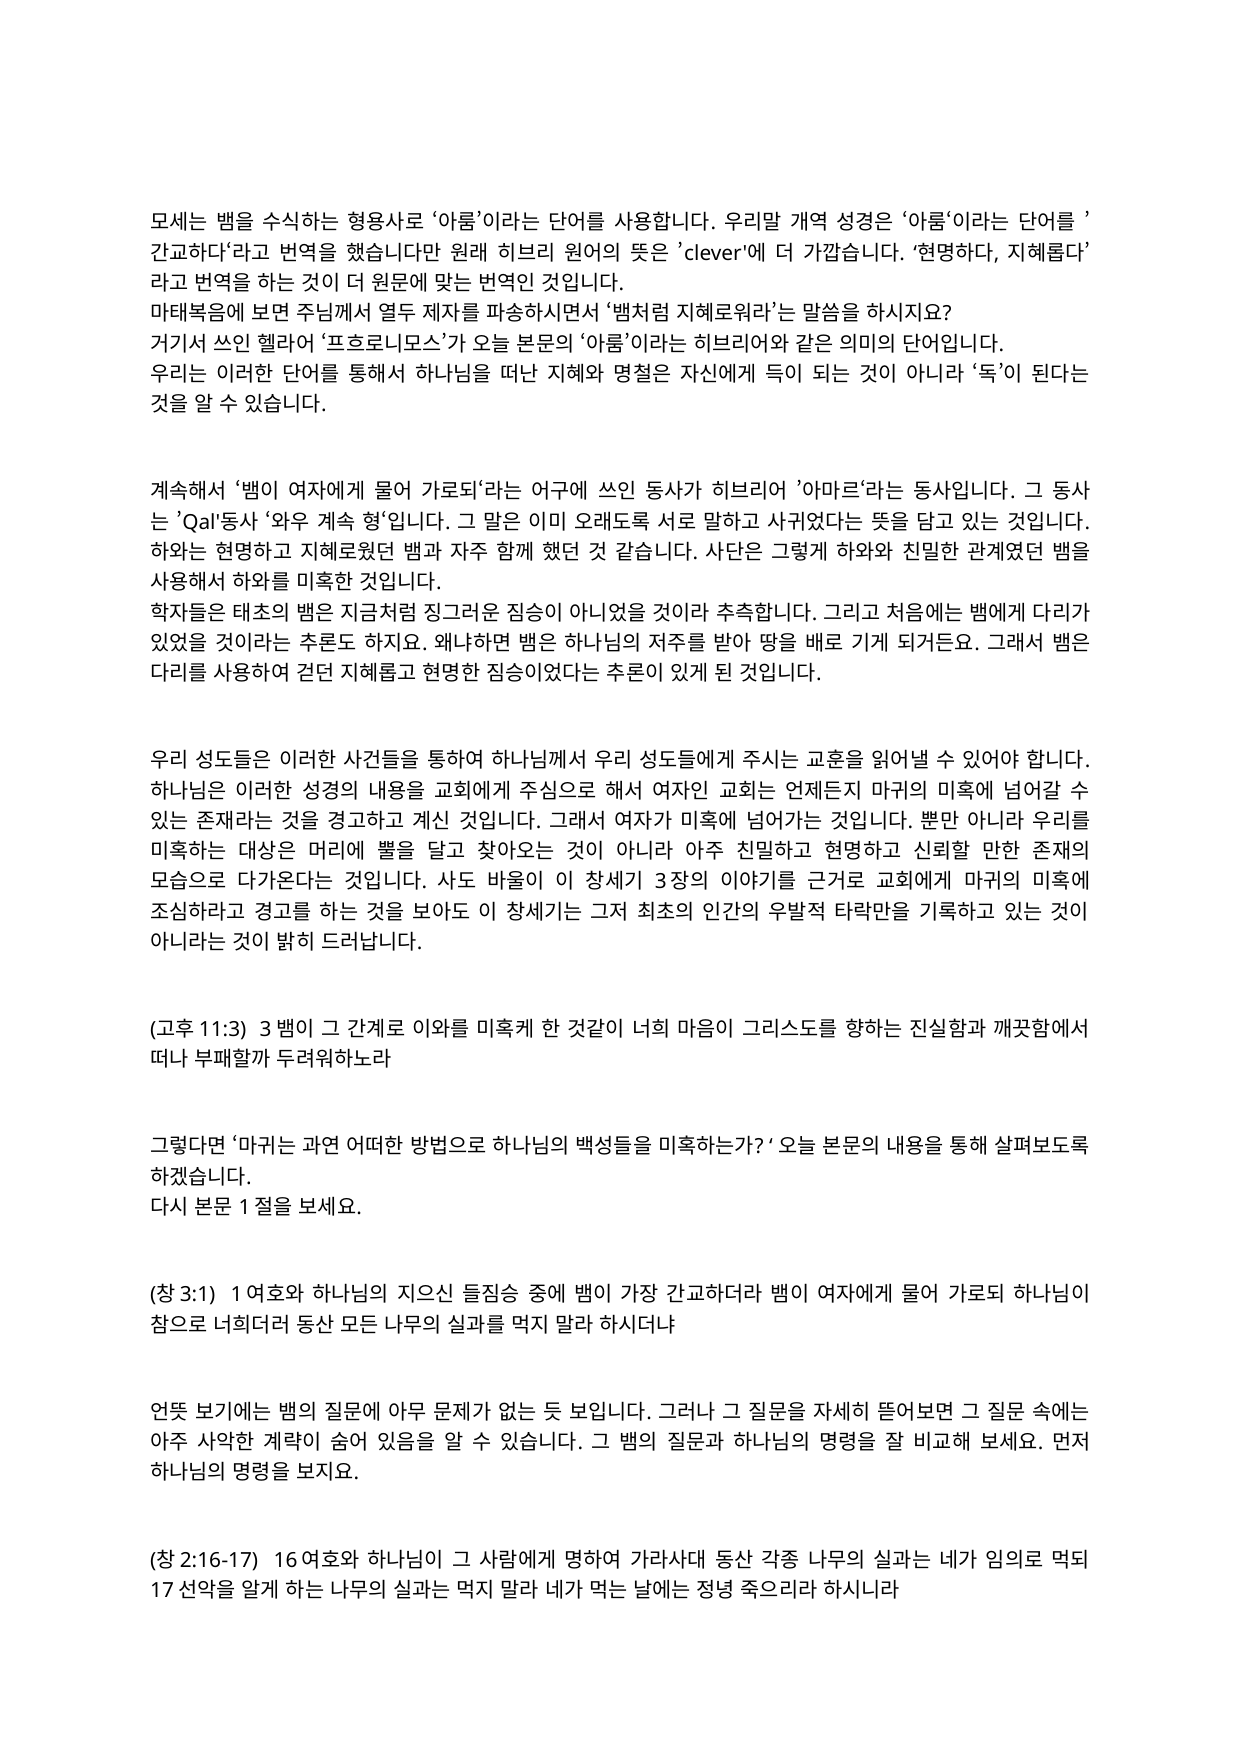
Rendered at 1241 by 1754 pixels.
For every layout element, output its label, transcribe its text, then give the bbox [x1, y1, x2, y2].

text 다시 본문 1절을 보세요. [150, 1190, 1090, 1221]
text 모세는 뱀을 수식하는 형용사로 ‘아룸’이라는 단어를 사용합니다. 우리말 개역 성경은 ‘아룸‘이라는 단어를 ’간교하다‘라고 번역을 했습니다만 원래 히브리 원어의 뜻은 ’clever'에 더 가깝습니다. ‘현명하다, 지혜롭다’라고 번역을 하는 것이 더 원문에 맞는 번역인 것입니다. [150, 206, 1090, 297]
text 거기서 쓰인 헬라어 ‘프흐로니모스’가 오늘 본문의 ‘아룸’이라는 히브리어와 같은 의미의 단어입니다. [150, 327, 1090, 357]
text 학자들은 태초의 뱀은 지금처럼 징그러운 짐승이 아니었을 것이라 추측합니다. 그리고 처음에는 뱀에게 다리가 있었을 것이라는 추론도 하지요. 왜냐하면 뱀은 하나님의 저주를 받아 땅을 배로 기게 되거든요. 그래서 뱀은 다리를 사용하여 걷던 지혜롭고 현명한 짐승이었다는 추론이 있게 된 것입니다. [150, 596, 1090, 687]
text 계속해서 ‘뱀이 여자에게 물어 가로되‘라는 어구에 쓰인 동사가 히브리어 ’아마르‘라는 동사입니다. 그 동사는 ’Qal'동사 ‘와우 계속 형‘입니다. 그 말은 이미 오래도록 서로 말하고 사귀었다는 뜻을 담고 있는 것입니다. 하와는 현명하고 지혜로웠던 뱀과 자주 함께 했던 것 같습니다. 사단은 그렇게 하와와 친밀한 관계였던 뱀을 사용해서 하와를 미혹한 것입니다. [150, 474, 1090, 596]
text (창3:1) 1여호와 하나님의 지으신 들짐승 중에 뱀이 가장 간교하더라 뱀이 여자에게 물어 가로되 하나님이 참으로 너희더러 동산 모든 나무의 실과를 먹지 말라 하시더냐 [150, 1278, 1090, 1338]
text (고후11:3) 3뱀이 그 간계로 이와를 미혹케 한 것같이 너희 마음이 그리스도를 향하는 진실함과 깨끗함에서 떠나 부패할까 두려워하노라 [150, 1012, 1090, 1073]
text 언뜻 보기에는 뱀의 질문에 아무 문제가 없는 듯 보입니다. 그러나 그 질문을 자세히 뜯어보면 그 질문 속에는 아주 사악한 계략이 숨어 있음을 알 수 있습니다. 그 뱀의 질문과 하나님의 명령을 잘 비교해 보세요. 먼저 하나님의 명령을 보지요. [150, 1395, 1090, 1486]
text 우리 성도들은 이러한 사건들을 통하여 하나님께서 우리 성도들에게 주시는 교훈을 읽어낼 수 있어야 합니다. 하나님은 이러한 성경의 내용을 교회에게 주심으로 해서 여자인 교회는 언제든지 마귀의 미혹에 넘어갈 수 있는 존재라는 것을 경고하고 계신 것입니다. 그래서 여자가 미혹에 넘어가는 것입니다. 뿐만 아니라 우리를 미혹하는 대상은 머리에 뿔을 달고 찾아오는 것이 아니라 아주 친밀하고 현명하고 신뢰할 만한 존재의 모습으로 다가온다는 것입니다. 사도 바울이 이 창세기 3장의 이야기를 근거로 교회에게 마귀의 미혹에 조심하라고 경고를 하는 것을 보아도 이 창세기는 그저 최초의 인간의 우발적 타락만을 기록하고 있는 것이 아니라는 것이 밝히 드러납니다. [150, 744, 1090, 956]
text 마태복음에 보면 주님께서 열두 제자를 파송하시면서 ‘뱀처럼 지혜로워라’는 말씀을 하시지요? [150, 297, 1090, 327]
text (창2:16‐17) 16여호와 하나님이 그 사람에게 명하여 가라사대 동산 각종 나무의 실과는 네가 임의로 먹되 17선악을 알게 하는 나무의 실과는 먹지 말라 네가 먹는 날에는 정녕 죽으리라 하시니라 [150, 1543, 1090, 1603]
text 우리는 이러한 단어를 통해서 하나님을 떠난 지혜와 명철은 자신에게 득이 되는 것이 아니라 ‘독’이 된다는 것을 알 수 있습니다. [150, 357, 1090, 418]
text 그렇다면 ‘마귀는 과연 어떠한 방법으로 하나님의 백성들을 미혹하는가? ‘ 오늘 본문의 내용을 통해 살펴보도록 하겠습니다. [150, 1130, 1090, 1190]
